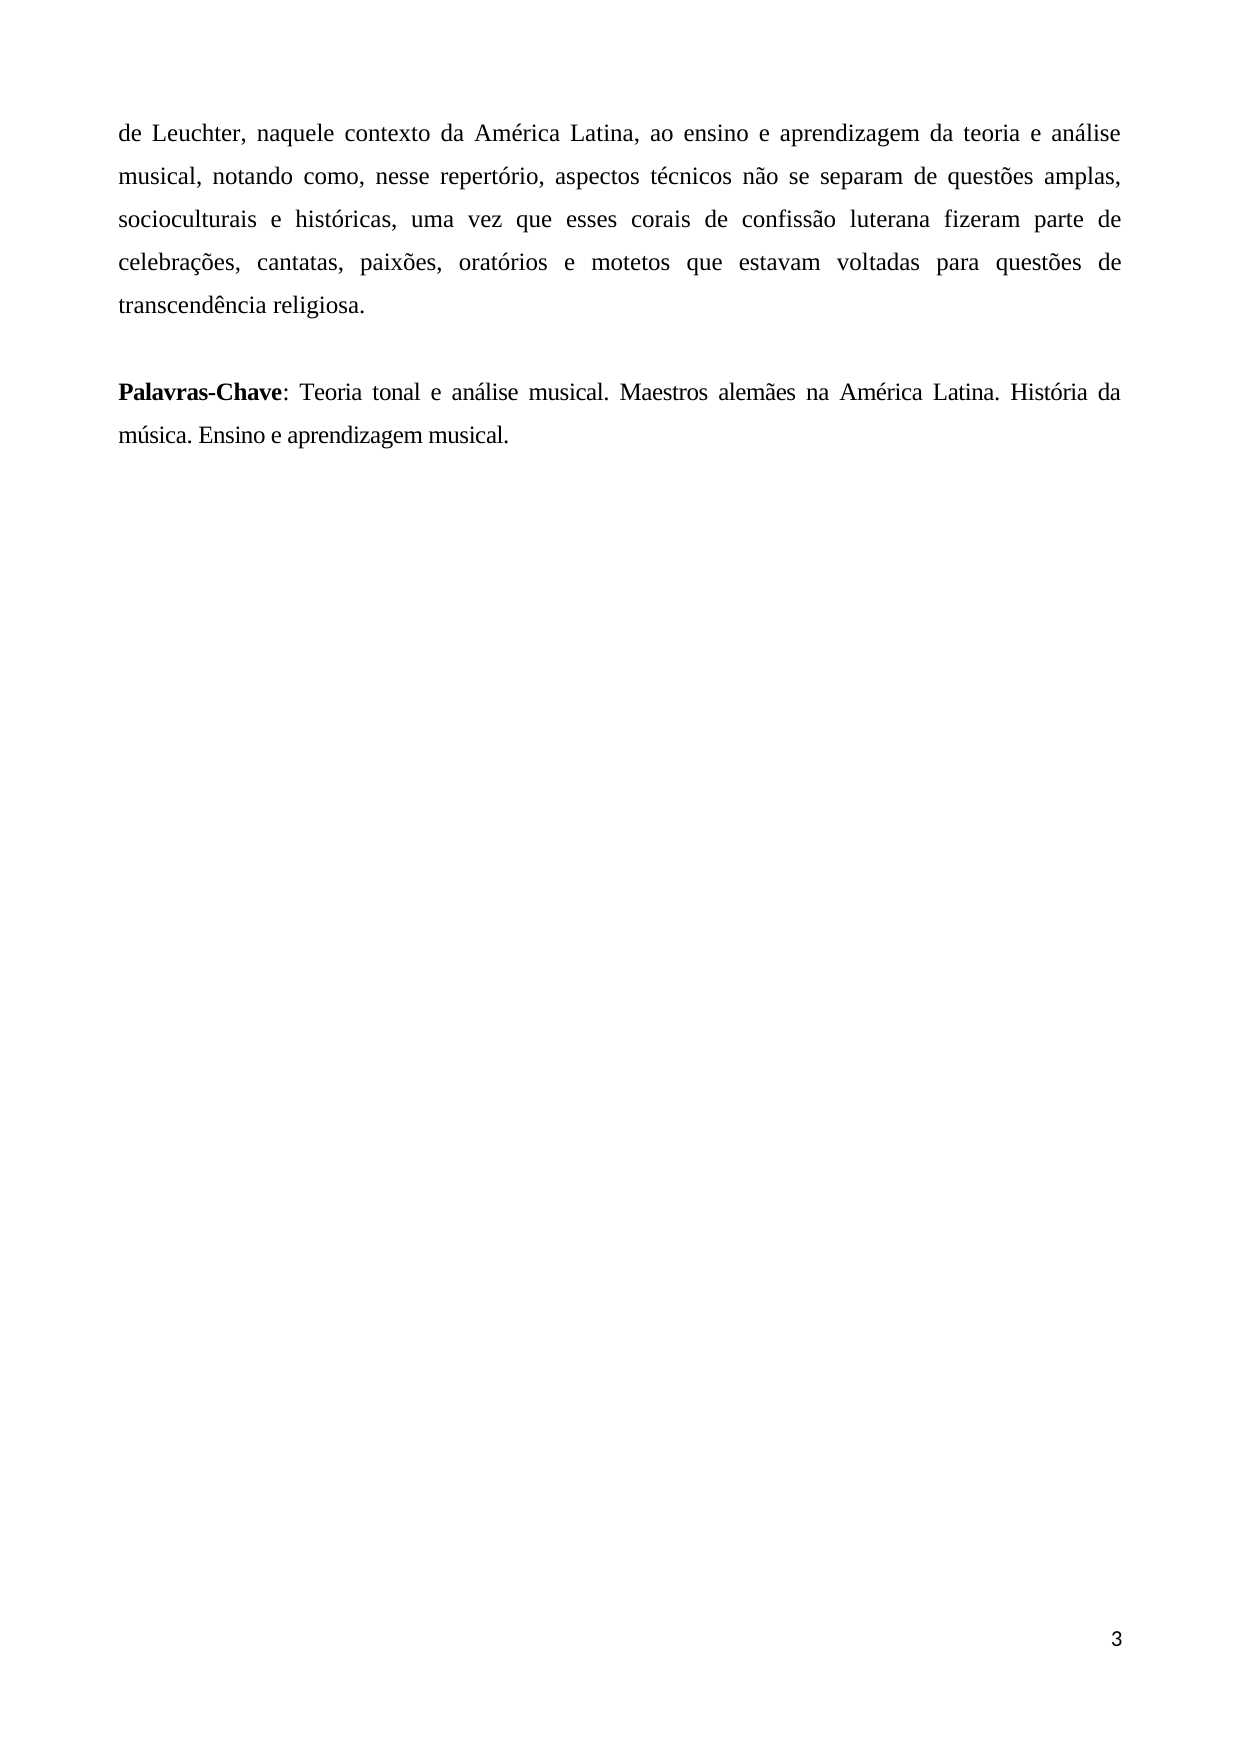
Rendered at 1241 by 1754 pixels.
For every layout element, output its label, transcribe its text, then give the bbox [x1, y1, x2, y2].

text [118, 118, 1122, 319]
text Palavras-Chave: Teoria tonal e análise musical. Maestros alemães na América Latina. História da música. Ensino e aprendizagem musical. [118, 377, 1122, 449]
